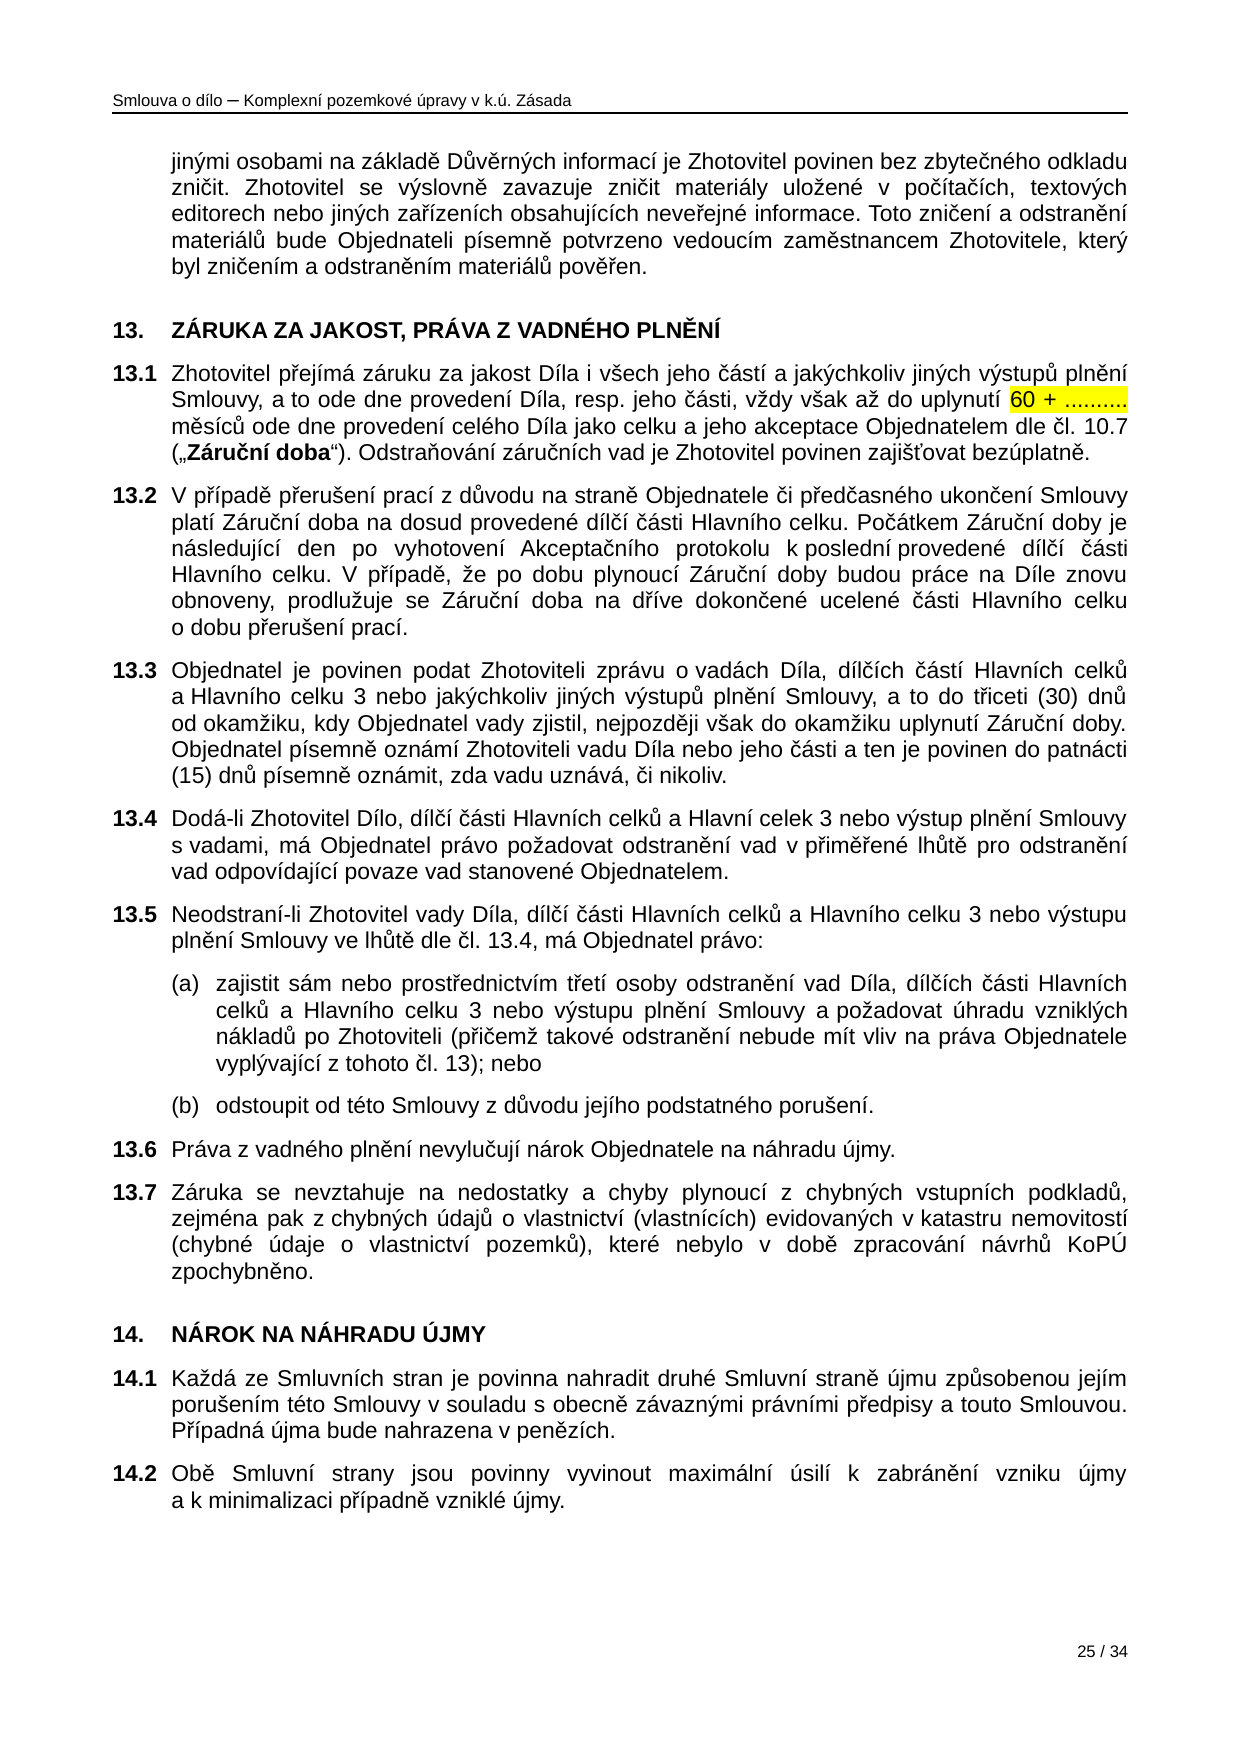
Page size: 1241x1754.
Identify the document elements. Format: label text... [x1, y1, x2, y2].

text Práva z vadného plnění nevylučují nárok Objednatele na náhradu újmy. [112, 1136, 1128, 1162]
text V případě přerušení prací z důvodu na straně Objednatele či předčasného ukončení Smlouvy platí Záruční doba na dosud provedené dílčí části Hlavního celku. Počátkem Záruční doby je následující den po vyhotovení Akceptačního protokolu k poslední provedené dílčí části Hlavního celku. V případě, že po dobu plynoucí Záruční doby budou práce na Díle znovu obnoveny, prodlužuje se Záruční doba na dříve dokončené ucelené části Hlavního celku o dobu přerušení prací. [112, 482, 1128, 640]
text Obě Smluvní strany jsou povinny vyvinout maximální úsilí k zabránění vzniku újmy a k minimalizaci případně vzniklé újmy. [112, 1460, 1128, 1513]
text Objednatel je povinen podat Zhotoviteli zprávu o vadách Díla, dílčích částí Hlavních celků a Hlavního celku 3 nebo jakýchkoliv jiných výstupů plnění Smlouvy, a to do třiceti (30) dnů od okamžiku, kdy Objednatel vady zjistil, nejpozději však do okamžiku uplynutí Záruční doby. Objednatel písemně oznámí Zhotoviteli vadu Díla nebo jeho části a ten je povinen do patnácti (15) dnů písemně oznámit, zda vadu uznává, či nikoliv. [112, 657, 1128, 789]
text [112, 148, 1128, 279]
text Neodstraní-li Zhotovitel vady Díla, dílčí části Hlavních celků a Hlavního celku 3 nebo výstupu plnění Smlouvy ve lhůtě dle čl. 13.4, má Objednatel právo: [112, 901, 1128, 954]
text Dodá-li Zhotovitel Dílo, dílčí části Hlavních celků a Hlavní celek 3 nebo výstup plnění Smlouvy s vadami, má Objednatel právo požadovat odstranění vad v přiměřené lhůtě pro odstranění vad odpovídající povaze vad stanovené Objednatelem. [112, 805, 1128, 884]
text Záruka se nevztahuje na nedostatky a chyby plynoucí z chybných vstupních podkladů, zejména pak z chybných údajů o vlastnictví (vlastnících) evidovaných v katastru nemovitostí (chybné údaje o vlastnictví pozemků), které nebylo v době zpracování návrhů KoPÚ zpochybněno. [112, 1178, 1128, 1284]
text Zhotovitel přejímá záruku za jakost Díla i všech jeho částí a jakýchkoliv jiných výstupů plnění Smlouvy, a to ode dne provedení Díla, resp. jeho části, vždy však až do uplynutí 60 + .......... měsíců ode dne provedení celého Díla jako celku a jeho akceptace Objednatelem dle čl. 10.7 („Záruční doba“). Odstraňování záručních vad je Zhotovitel povinen zajišťovat bezúplatně. [112, 360, 1128, 465]
text Záruka za jakost, práva z vadného plnění [112, 317, 1128, 343]
text Nárok na náhradu újmy [112, 1321, 1128, 1348]
text odstoupit od této Smlouvy z důvodu jejího podstatného porušení. [171, 1092, 1128, 1119]
list zajistit sám nebo prostřednictvím třetí osoby odstranění vad Díla, dílčích části Hlavních celků a Hlavního celku 3 nebo výstupu plnění Smlouvy a požadovat úhradu vzniklých nákladů po Zhotoviteli (přičemž takové odstranění nebude mít vliv na práva Objednatele vyplývající z tohoto čl. 13); nebo [171, 970, 1128, 1076]
text Každá ze Smluvních stran je povinna nahradit druhé Smluvní straně újmu způsobenou jejím porušením této Smlouvy v souladu s obecně závaznými právními předpisy a touto Smlouvou. Případná újma bude nahrazena v penězích. [112, 1364, 1128, 1443]
